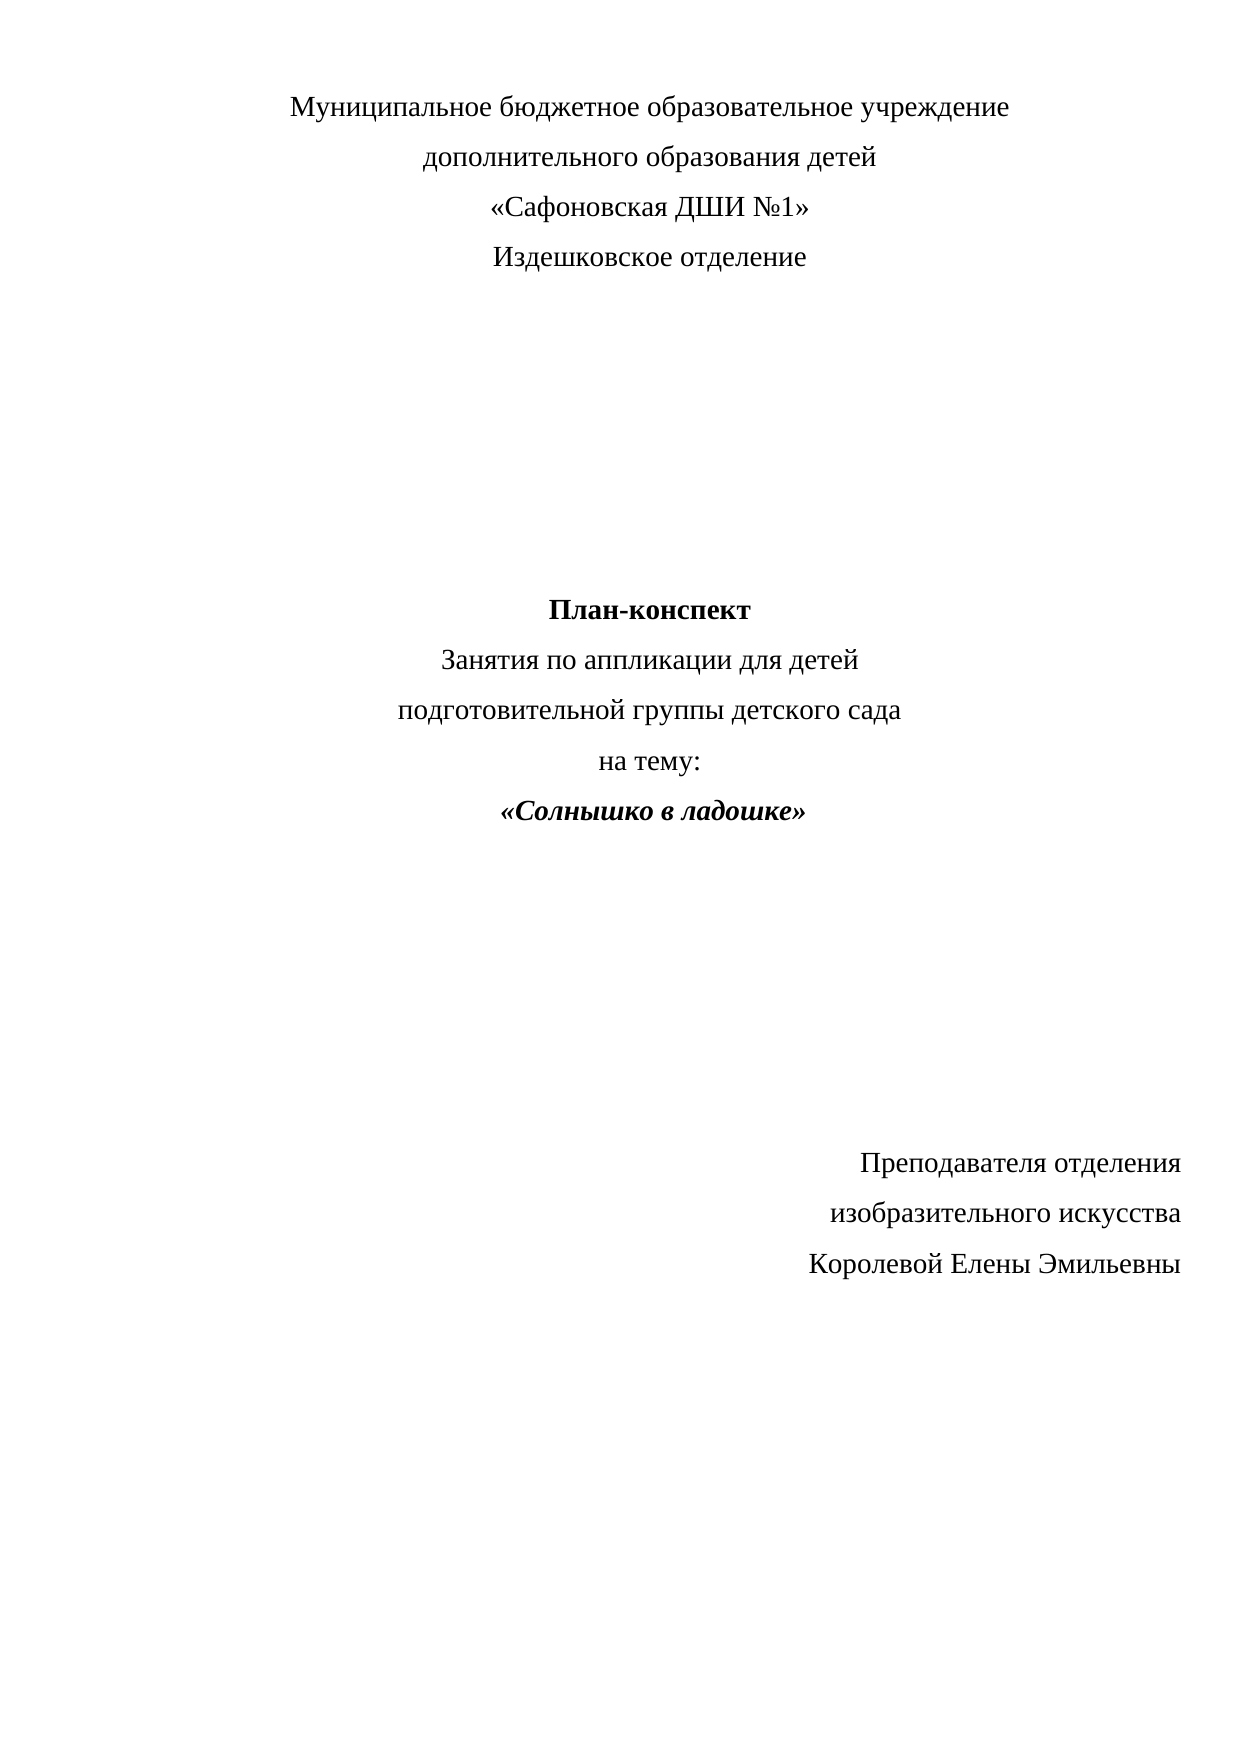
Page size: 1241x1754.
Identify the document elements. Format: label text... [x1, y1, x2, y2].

text подготовительной группы детского сада [118, 692, 1181, 726]
text дополнительного образования детей [118, 139, 1181, 172]
text на тему: [118, 743, 1181, 776]
text Издешковское отделение [118, 239, 1181, 273]
text Муниципальное бюджетное образовательное учреждение [118, 89, 1181, 122]
text Королевой Елены Эмильевны [118, 1246, 1181, 1279]
text Занятия по аппликации для детей [118, 642, 1181, 676]
text «Солнышко в ладошке» [118, 793, 1181, 827]
text Преподавателя отделения [118, 1145, 1181, 1179]
text «Сафоновская ДШИ №1» [118, 189, 1181, 223]
text План-конспект [118, 592, 1181, 625]
text изобразительного искусства [118, 1196, 1181, 1229]
